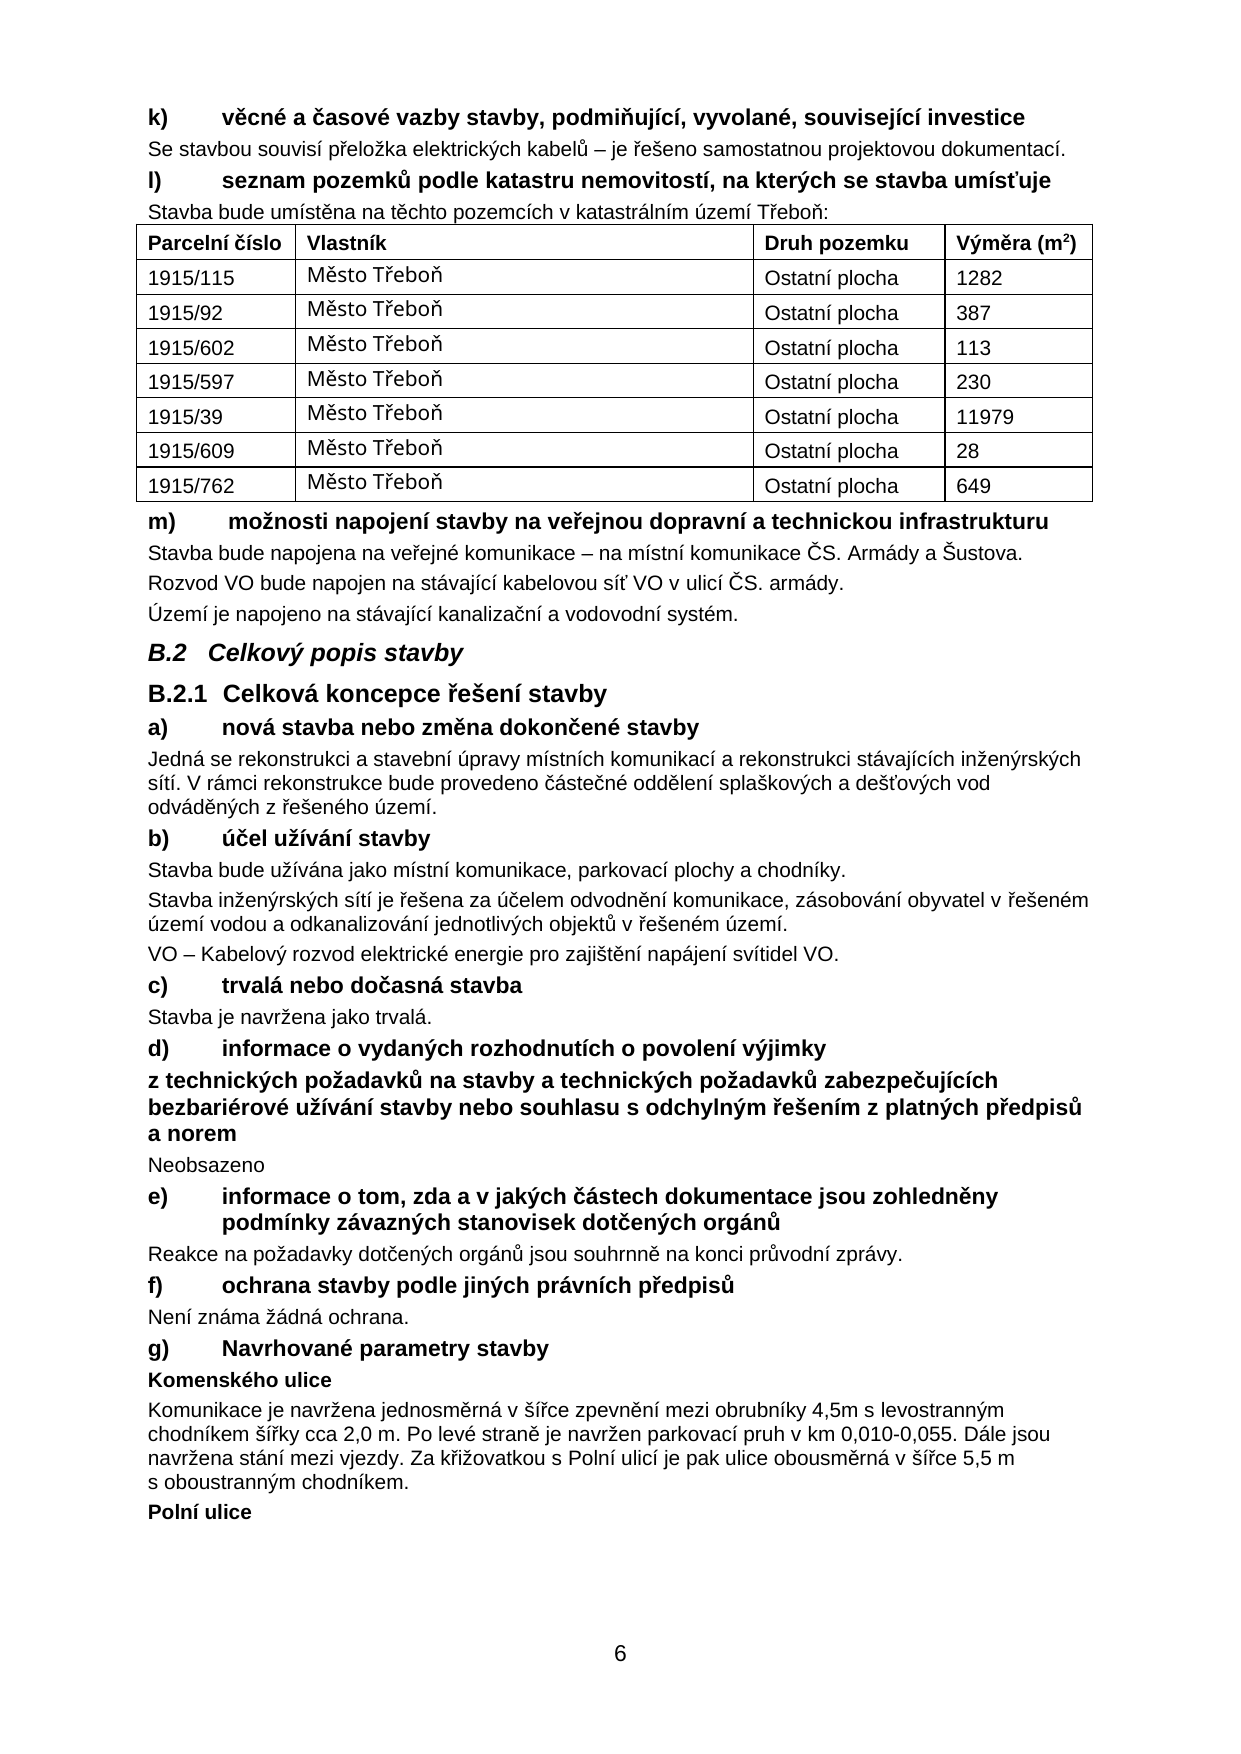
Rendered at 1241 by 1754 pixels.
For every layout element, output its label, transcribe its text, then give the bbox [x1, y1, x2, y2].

table_cell Ostatní plocha [754, 329, 944, 363]
table_cell Město Třeboň [296, 433, 753, 466]
text Území je napojeno na stávající kanalizační a vodovodní systém. [148, 601, 1092, 625]
table_cell Město Třeboň [296, 398, 753, 432]
table_cell Město Třeboň [296, 260, 753, 293]
table_cell 11979 [946, 398, 1092, 432]
subtitle ochrana stavby podle jiných právních předpisů [148, 1272, 1092, 1298]
table_cell 387 [946, 295, 1092, 328]
table_cell Ostatní plocha [754, 295, 944, 328]
text Rozvod VO bude napojen na stávající kabelovou síť VO v ulicí ČS. armády. [148, 571, 1092, 595]
table_cell 1915/762 [137, 468, 295, 501]
subtitle informace o vydaných rozhodnutích o povolení výjimky [148, 1035, 1092, 1061]
text Stavba bude umístěna na těchto pozemcích v katastrálním území Třeboň: [148, 199, 1092, 223]
table_cell 1915/597 [137, 364, 295, 397]
table_cell Město Třeboň [296, 329, 753, 363]
text Se stavbou souvisí přeložka elektrických kabelů – je řešeno samostatnou projektovou dokumentací. [148, 137, 1092, 161]
table_cell Ostatní plocha [754, 468, 944, 501]
table_header Druh pozemku [754, 225, 944, 259]
table_cell 1915/609 [137, 433, 295, 466]
table_cell 1915/115 [137, 260, 295, 293]
text Komenského ulice [148, 1367, 1092, 1391]
subtitle seznam pozemků podle katastru nemovitostí, na kterých se stavba umísťuje [148, 167, 1092, 193]
table_cell 649 [946, 468, 1092, 501]
table_cell Ostatní plocha [754, 364, 944, 397]
text Stavba je navržena jako trvalá. [148, 1004, 1092, 1028]
list informace o tom, zda a v jakých částech dokumentace jsou zohledněny podmínky závazných stanovisek dotčených orgánů [148, 1183, 1092, 1236]
text z technických požadavků na stavby a technických požadavků zabezpečujících bezbariérové užívání stavby nebo souhlasu s odchylným řešením z platných předpisů a norem [148, 1067, 1092, 1146]
subtitle trvalá nebo dočasná stavba [148, 972, 1092, 998]
text VO – Kabelový rozvod elektrické energie pro zajištění napájení svítidel VO. [148, 942, 1092, 966]
table_cell 28 [946, 433, 1092, 466]
text Reakce na požadavky dotčených orgánů jsou souhrnně na konci průvodní zprávy. [148, 1242, 1092, 1266]
table_cell 1915/39 [137, 398, 295, 432]
subtitle věcné a časové vazby stavby, podmiňující, vyvolané, související investice [148, 104, 1092, 130]
table_header Výměra (m2) [946, 225, 1092, 259]
subtitle nová stavba nebo změna dokončené stavby [148, 714, 1092, 740]
table_header Vlastník [296, 225, 753, 259]
text Stavba bude napojena na veřejné komunikace – na místní komunikace ČS. Armády a Šustova. [148, 541, 1092, 565]
text Jedná se rekonstrukci a stavební úpravy místních komunikací a rekonstrukci stávajících inženýrských sítí. V rámci rekonstrukce bude provedeno částečné oddělení splaškových a dešťových vod odváděných z řešeného území. [148, 747, 1092, 818]
table_cell 1915/92 [137, 295, 295, 328]
table_cell Ostatní plocha [754, 433, 944, 466]
text Stavba inženýrských sítí je řešena za účelem odvodnění komunikace, zásobování obyvatel v řešeném území vodou a odkanalizování jednotlivých objektů v řešeném území. [148, 888, 1092, 936]
table_cell 1282 [946, 260, 1092, 293]
table_cell Ostatní plocha [754, 398, 944, 432]
text Neobsazeno [148, 1153, 1092, 1177]
table_cell Město Třeboň [296, 364, 753, 397]
subtitle Navrhované parametry stavby [148, 1335, 1092, 1361]
text Komunikace je navržena jednosměrná v šířce zpevnění mezi obrubníky 4,5m s levostranným chodníkem šířky cca 2,0 m. Po levé straně je navržen parkovací pruh v km 0,010-0,055. Dále jsou navržena stání mezi vjezdy. Za křižovatkou s Polní ulicí je pak ulice obousměrná v šířce 5,5 m s oboustranným chodníkem. [148, 1398, 1092, 1493]
subtitle účel užívání stavby [148, 825, 1092, 851]
subtitle Celková koncepce řešení stavby [148, 679, 1092, 708]
table_cell Město Třeboň [296, 468, 753, 501]
subtitle možnosti napojení stavby na veřejnou dopravní a technickou infrastrukturu [148, 508, 1092, 535]
table_cell Ostatní plocha [754, 260, 944, 293]
table_cell 230 [946, 364, 1092, 397]
table_cell 113 [946, 329, 1092, 363]
table_header Parcelní číslo [137, 225, 295, 259]
table_cell 1915/602 [137, 329, 295, 363]
table_cell Město Třeboň [296, 295, 753, 328]
text Není známa žádná ochrana. [148, 1305, 1092, 1329]
subtitle Celkový popis stavby [148, 638, 1092, 667]
text Stavba bude užívána jako místní komunikace, parkovací plochy a chodníky. [148, 857, 1092, 881]
text Polní ulice [148, 1500, 1092, 1524]
